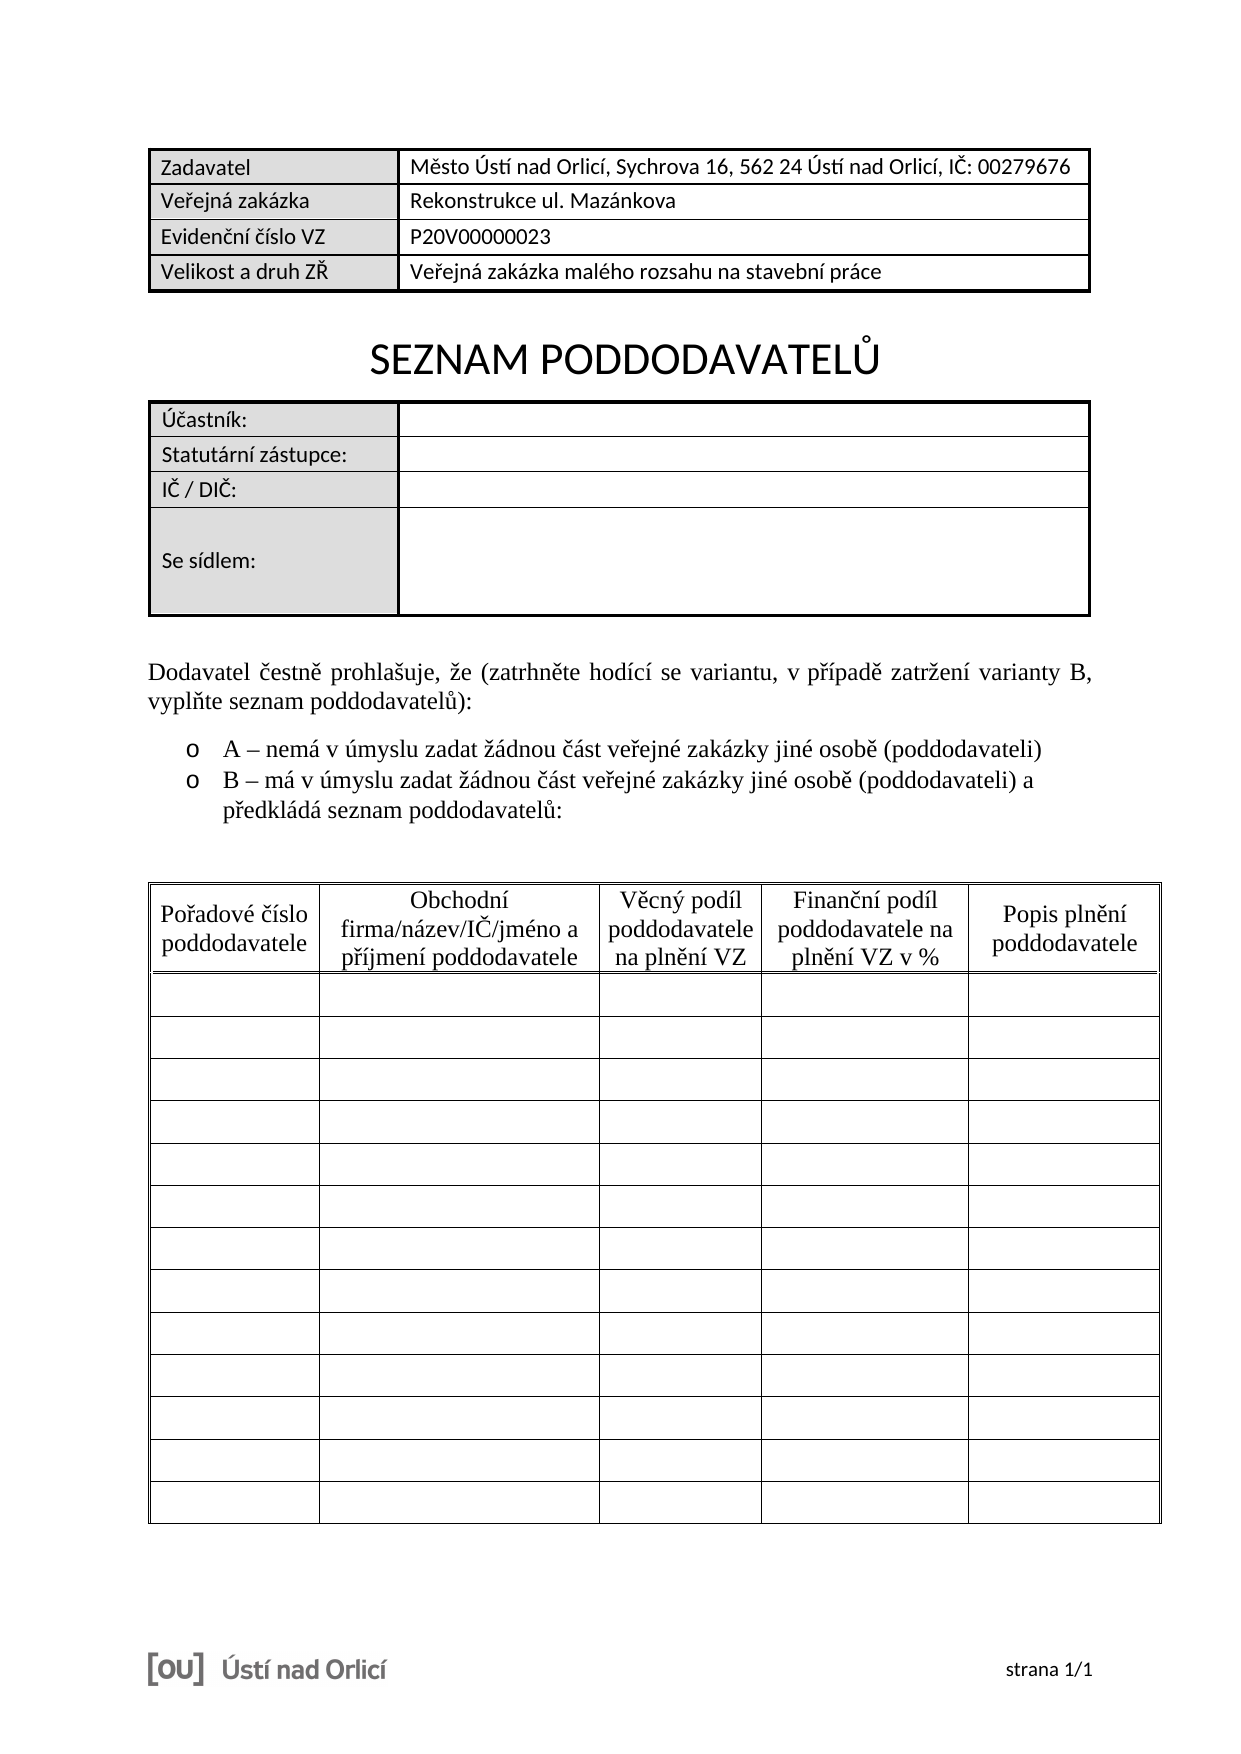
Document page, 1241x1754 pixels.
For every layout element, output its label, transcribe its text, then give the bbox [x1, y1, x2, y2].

table_cell [762, 1228, 968, 1269]
table_cell [762, 1270, 968, 1312]
table_cell [151, 1482, 319, 1523]
table_cell [969, 1017, 1159, 1058]
table_cell [320, 1397, 599, 1438]
table_header [400, 404, 1088, 436]
table_cell [320, 1017, 599, 1058]
table_cell [600, 1313, 761, 1354]
table_cell Veřejná zakázka malého rozsahu na stavební práce [400, 256, 1088, 289]
table_cell [969, 1355, 1159, 1396]
table_cell [969, 1313, 1159, 1354]
table_cell [151, 1186, 319, 1227]
text Dodavatel čestně prohlašuje, že (zatrhněte hodící se variantu, v případě zatržení varianty B, vyplňte seznam poddodavatelů): [148, 657, 1092, 715]
table_cell [762, 1101, 968, 1142]
table_cell [600, 1059, 761, 1100]
table_header Obchodní firma/název/IČ/jméno a příjmení poddodavatele [320, 885, 599, 971]
table_cell [151, 1144, 319, 1185]
table_cell [600, 1270, 761, 1312]
table_cell P20V00000023 [400, 220, 1088, 254]
table_cell [320, 1101, 599, 1142]
table_header Věcný podíl poddodavatele na plnění VZ [600, 885, 761, 971]
table_cell [151, 1101, 319, 1142]
table_cell [600, 1186, 761, 1227]
table_cell [762, 1355, 968, 1396]
table_cell Velikost a druh ZŘ [151, 256, 397, 289]
table_cell [762, 1059, 968, 1100]
table_cell [969, 971, 1161, 1016]
table_cell [969, 1482, 1159, 1523]
table_header Pořadové číslo poddodavatele [151, 885, 319, 971]
table_cell [969, 1440, 1159, 1481]
table_cell [600, 1355, 761, 1396]
table_cell [320, 1482, 599, 1523]
table_cell [320, 1144, 599, 1185]
table_cell [600, 1397, 761, 1438]
table_cell [320, 1313, 599, 1354]
table_cell [151, 1228, 319, 1269]
table_cell [600, 1228, 761, 1269]
table_cell [762, 1440, 968, 1481]
table_header Město Ústí nad Orlicí, Sychrova 16, 562 24 Ústí nad Orlicí, IČ: 00279676 [400, 151, 1088, 183]
table_cell [151, 1059, 319, 1100]
table_header Popis plnění poddodavatele [969, 885, 1159, 971]
list B – má v úmyslu zadat žádnou část veřejné zakázky jiné osobě (poddodavateli) a předkládá seznam poddodavatelů: [185, 765, 1092, 824]
table_cell [400, 508, 1088, 613]
table_cell [600, 1101, 761, 1142]
table_header Zadavatel [151, 151, 397, 183]
table_cell [320, 1186, 599, 1227]
table_cell [762, 1397, 968, 1438]
table_cell Rekonstrukce ul. Mazánkova [400, 185, 1088, 218]
table_cell [762, 1313, 968, 1354]
table_cell [600, 1440, 761, 1481]
table_cell [400, 472, 1088, 507]
table_cell [969, 1228, 1159, 1269]
table_cell [969, 1059, 1159, 1100]
table_cell Statutární zástupce: [151, 437, 397, 471]
table_cell [762, 1482, 968, 1523]
table_cell [762, 1186, 968, 1227]
table_cell [600, 1482, 761, 1523]
table_cell [151, 1440, 319, 1481]
table_cell [320, 1228, 599, 1269]
table_cell [969, 1144, 1159, 1185]
table_cell [151, 1017, 319, 1058]
picture [147, 1651, 389, 1687]
table_cell Veřejná zakázka [151, 185, 397, 218]
table_header Finanční podíl poddodavatele na plnění VZ v % [762, 885, 968, 971]
table_cell [762, 1017, 968, 1058]
table_cell [600, 1144, 761, 1185]
table_cell Evidenční číslo VZ [151, 220, 397, 254]
table_cell [969, 1270, 1159, 1312]
table_cell [320, 1355, 599, 1396]
table_cell [969, 1186, 1159, 1227]
table_cell [762, 1144, 968, 1185]
table_cell [400, 437, 1088, 471]
table_cell [151, 1313, 319, 1354]
table_cell [320, 1440, 599, 1481]
table_cell [762, 974, 968, 1016]
list A – nemá v úmyslu zadat žádnou část veřejné zakázky jiné osobě (poddodavateli) [185, 734, 1092, 765]
table_cell [151, 1355, 319, 1396]
table_cell [600, 974, 761, 1016]
table_header Účastník: [151, 404, 397, 436]
table_cell [969, 1397, 1159, 1438]
table_cell [151, 1397, 319, 1438]
table_cell [320, 1270, 599, 1312]
table_cell [320, 974, 599, 1016]
table_cell [149, 971, 319, 1016]
table_cell Se sídlem: [151, 508, 397, 613]
table_cell [969, 1101, 1159, 1142]
table_cell [600, 1017, 761, 1058]
table_cell IČ / DIČ: [151, 472, 397, 507]
text Seznam poddodavatelů [295, 330, 1092, 386]
table_cell [151, 1270, 319, 1312]
table_cell [320, 1059, 599, 1100]
